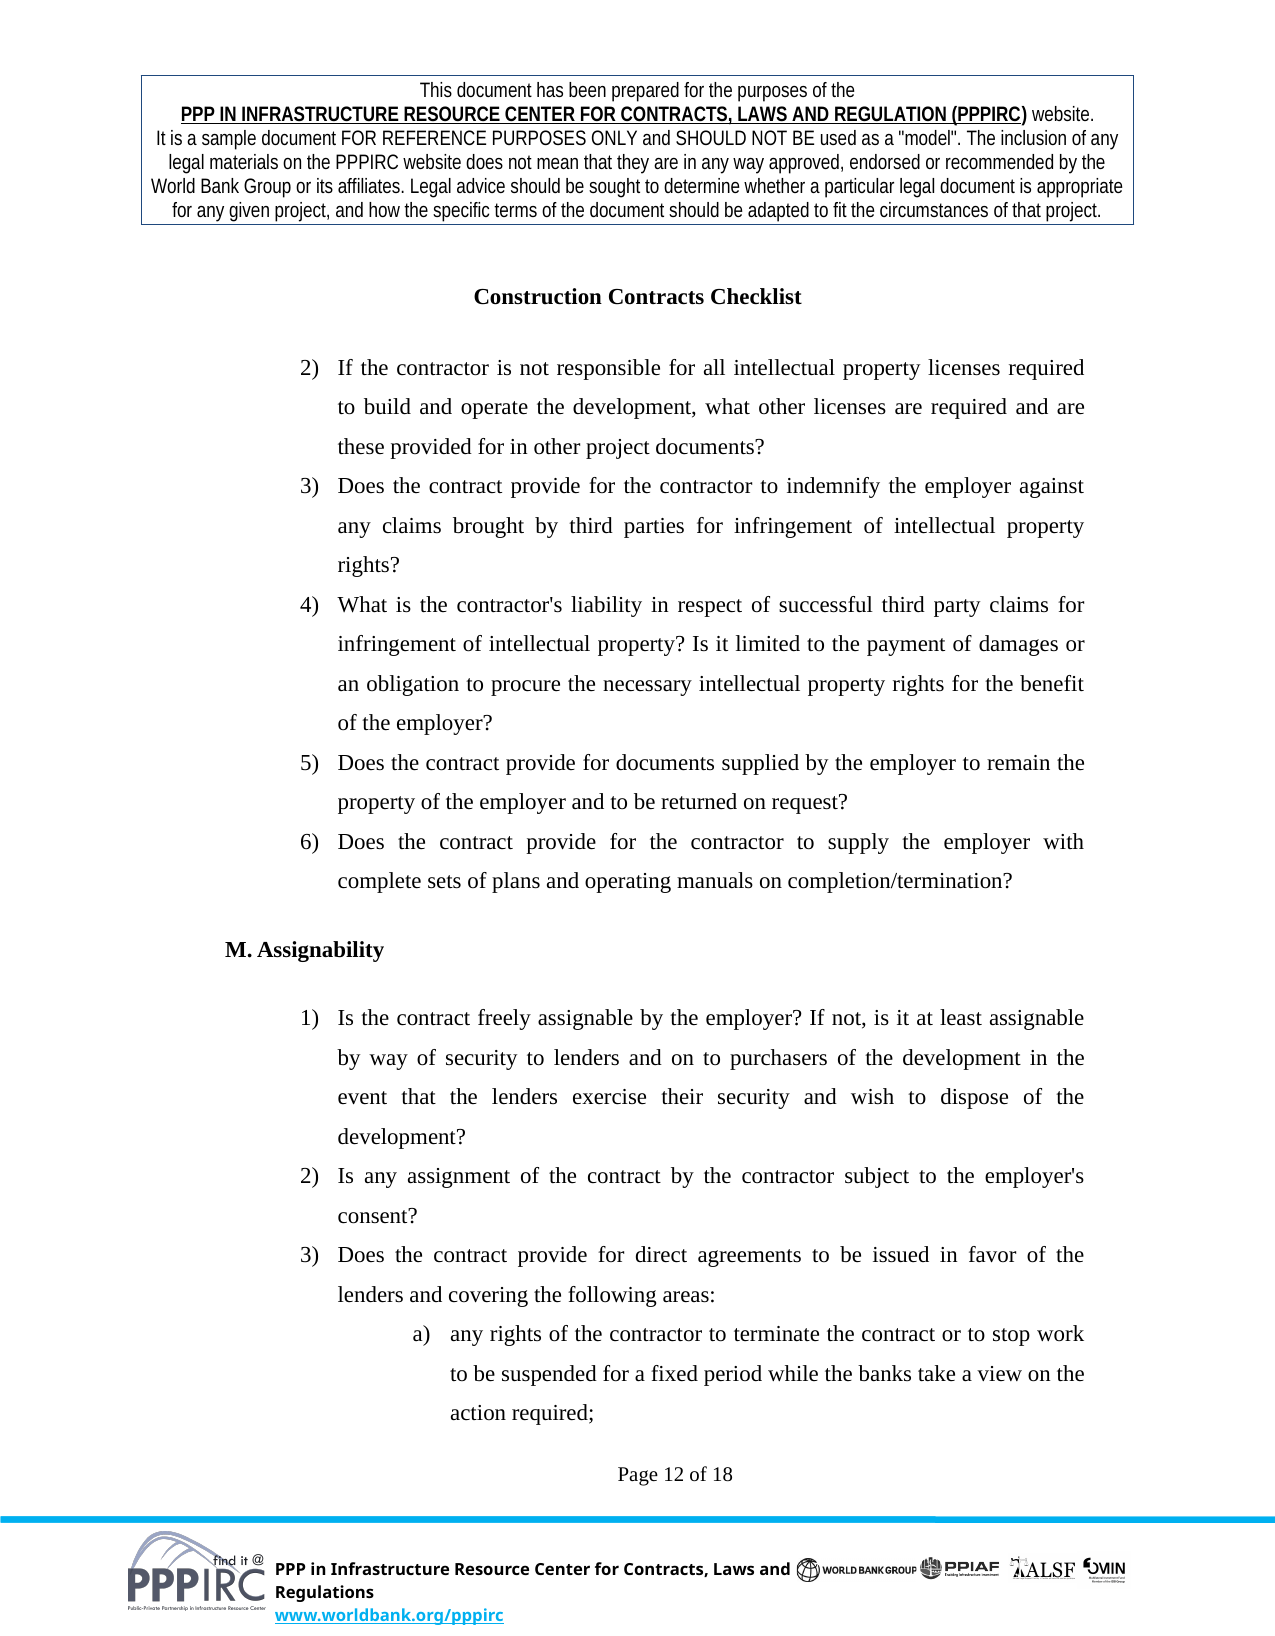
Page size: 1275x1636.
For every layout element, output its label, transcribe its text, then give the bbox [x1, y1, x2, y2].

list What is the contractor's liability in respect of successful third party claims for infringement of intellectual property? Is it limited to the payment of damages or an obligation to procure the necessary intellectual property rights for the benefit of the employer? [300, 591, 1086, 736]
picture [796, 1553, 1003, 1583]
list Does the contract provide for direct agreements to be issued in favor of the lenders and covering the following areas: [300, 1241, 1086, 1307]
text M. Assignability [225, 936, 1086, 962]
list Is any assignment of the contract by the contractor subject to the employer's consent? [300, 1162, 1086, 1228]
list Does the contract provide for the contractor to supply the employer with complete sets of plans and operating manuals on completion/termination? [300, 828, 1086, 893]
list any rights of the contractor to terminate the contract or to stop work to be suspended for a fixed period while the banks take a view on the action required; [412, 1320, 1086, 1426]
list If the contractor is not responsible for all intellectual property licenses required to build and operate the development, what other licenses are required and are these provided for in other project documents? [300, 354, 1086, 459]
list Is the contract freely assignable by the employer? If not, is it at least assignable by way of security to lenders and on to purchasers of the development in the event that the lenders exercise their security and wish to dispose of the development? [300, 1004, 1086, 1149]
list Does the contract provide for the contractor to indemnify the employer against any claims brought by third parties for infringement of intellectual property rights? [300, 472, 1086, 578]
picture [1076, 1551, 1132, 1589]
list Does the contract provide for documents supplied by the employer to remain the property of the employer and to be returned on request? [300, 749, 1086, 814]
